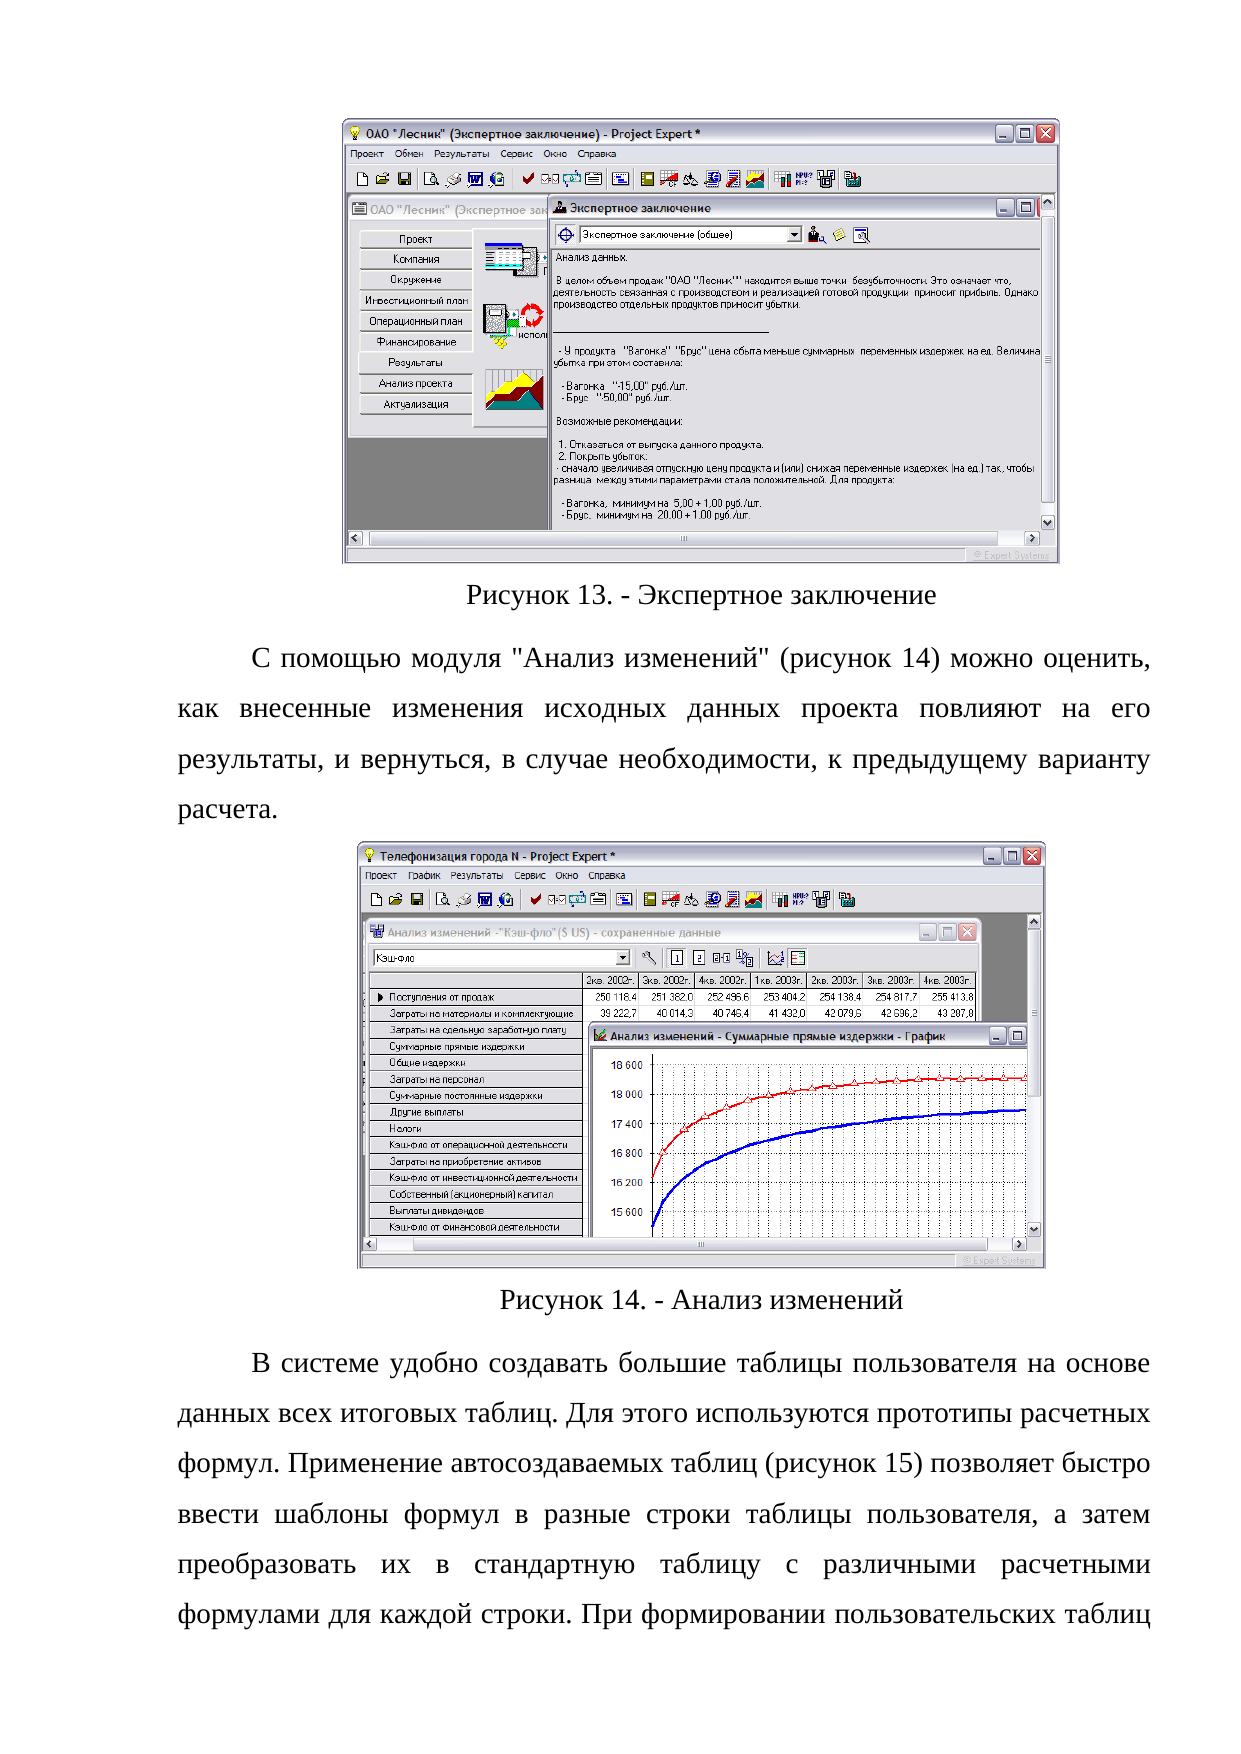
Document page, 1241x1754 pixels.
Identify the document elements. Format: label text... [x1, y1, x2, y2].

text С помощью модуля "Анализ изменений" (рисунок 14) можно оценить, как внесенные изменения исходных данных проекта повлияют на его результаты, и вернуться, в случае необходимости, к предыдущему варианту расчета. [177, 640, 1152, 825]
text Рисунок 13. - Экспертное заключение [177, 577, 1152, 611]
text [177, 1345, 1152, 1630]
picture [342, 118, 1060, 564]
text Рисунок 14. - Анализ изменений [177, 1282, 1152, 1316]
picture [357, 841, 1046, 1269]
